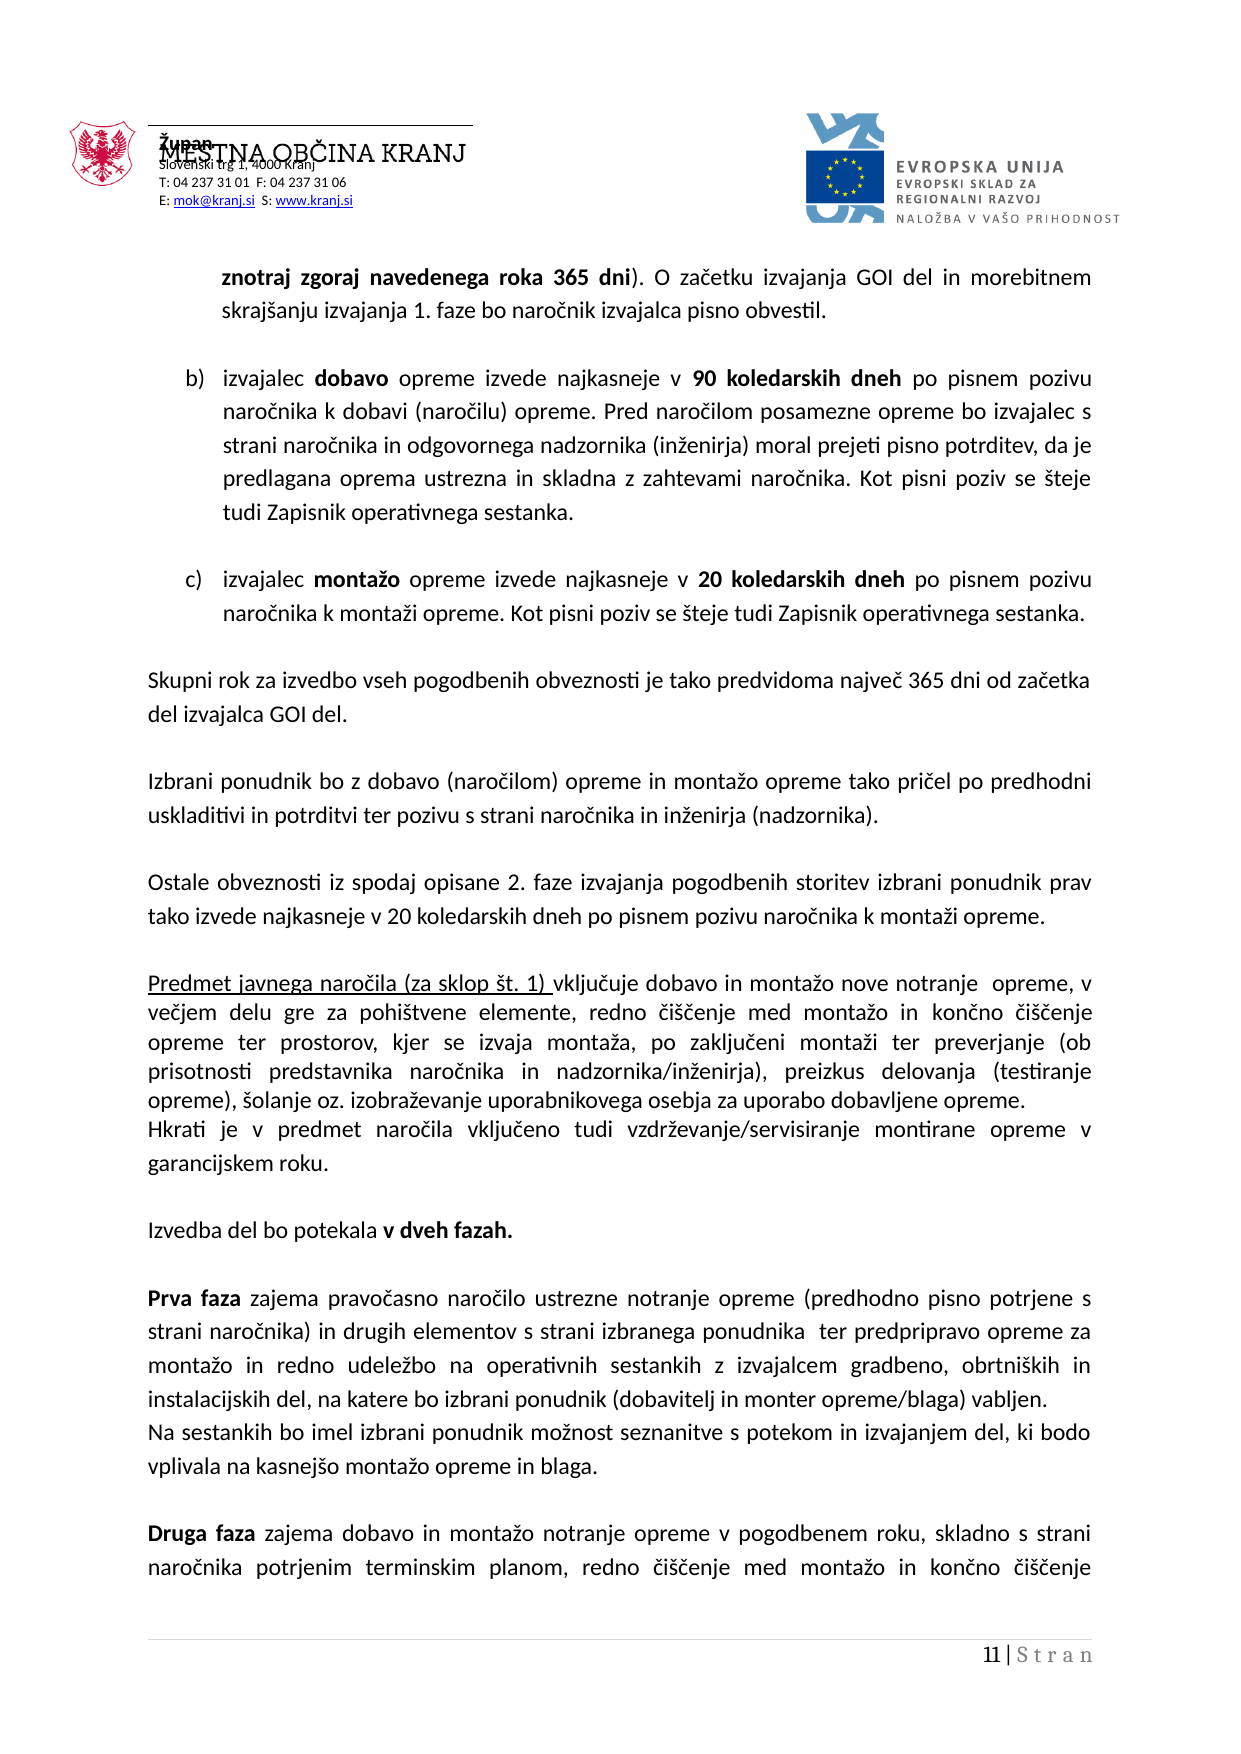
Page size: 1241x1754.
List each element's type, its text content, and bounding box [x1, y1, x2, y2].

text Na sestankih bo imel izbrani ponudnik možnost seznanitve s potekom in izvajanjem del, ki bodo vplivala na kasnejšo montažo opreme in blaga. [148, 1417, 1092, 1480]
list izvajalec montažo opreme izvede najkasneje v 20 koledarskih dneh po pisnem pozivu naročnika k montaži opreme. Kot pisni poziv se šteje tudi Zapisnik operativnega sestanka. [185, 564, 1092, 627]
picture [725, 108, 1160, 234]
text Prva faza zajema pravočasno naročilo ustrezne notranje opreme (predhodno pisno potrjene s strani naročnika) in drugih elementov s strani izbranega ponudnika ter predpripravo opreme za montažo in redno udeležbo na operativnih sestankih z izvajalcem gradbeno, obrtniških in instalacijskih del, na katere bo izbrani ponudnik (dobavitelj in monter opreme/blaga) vabljen. [148, 1283, 1092, 1413]
text Skupni rok za izvedbo vseh pogodbenih obveznosti je tako predvidoma največ 365 dni od začetka del izvajalca GOI del. [148, 665, 1092, 728]
text Izvedba del bo potekala v dveh fazah. [148, 1216, 1092, 1245]
text Izbrani ponudnik bo z dobavo (naročilom) opreme in montažo opreme tako pričel po predhodni uskladitivi in potrditvi ter pozivu s strani naročnika in inženirja (nadzornika). [148, 766, 1092, 829]
text Ostale obveznosti iz spodaj opisane 2. faze izvajanja pogodbenih storitev izbrani ponudnik prav tako izvede najkasneje v 20 koledarskih dneh po pisnem pozivu naročnika k montaži opreme. [148, 867, 1092, 930]
list izvajalec dobavo opreme izvede najkasneje v 90 koledarskih dneh po pisnem pozivu naročnika k dobavi (naročilu) opreme. Pred naročilom posamezne opreme bo izvajalec s strani naročnika in odgovornega nadzornika (inženirja) moral prejeti pisno potrditev, da je predlagana oprema ustrezna in skladna z zahtevami naročnika. Kot pisni poziv se šteje tudi Zapisnik operativnega sestanka. [185, 363, 1092, 526]
text Hkrati je v predmet naročila vključeno tudi vzdrževanje/servisiranje montirane opreme v garancijskem roku. [148, 1114, 1092, 1177]
text Predmet javnega naročila (za sklop št. 1) vključuje dobavo in montažo nove notranje opreme, v večjem delu gre za pohištvene elemente, redno čiščenje med montažo in končno čiščenje opreme ter prostorov, kjer se izvaja montaža, po zaključeni montaži ter preverjanje (ob prisotnosti predstavnika naročnika in nadzornika/inženirja), preizkus delovanja (testiranje opreme), šolanje oz. izobraževanje uporabnikovega osebja za uporabo dobavljene opreme. [148, 968, 1092, 1114]
